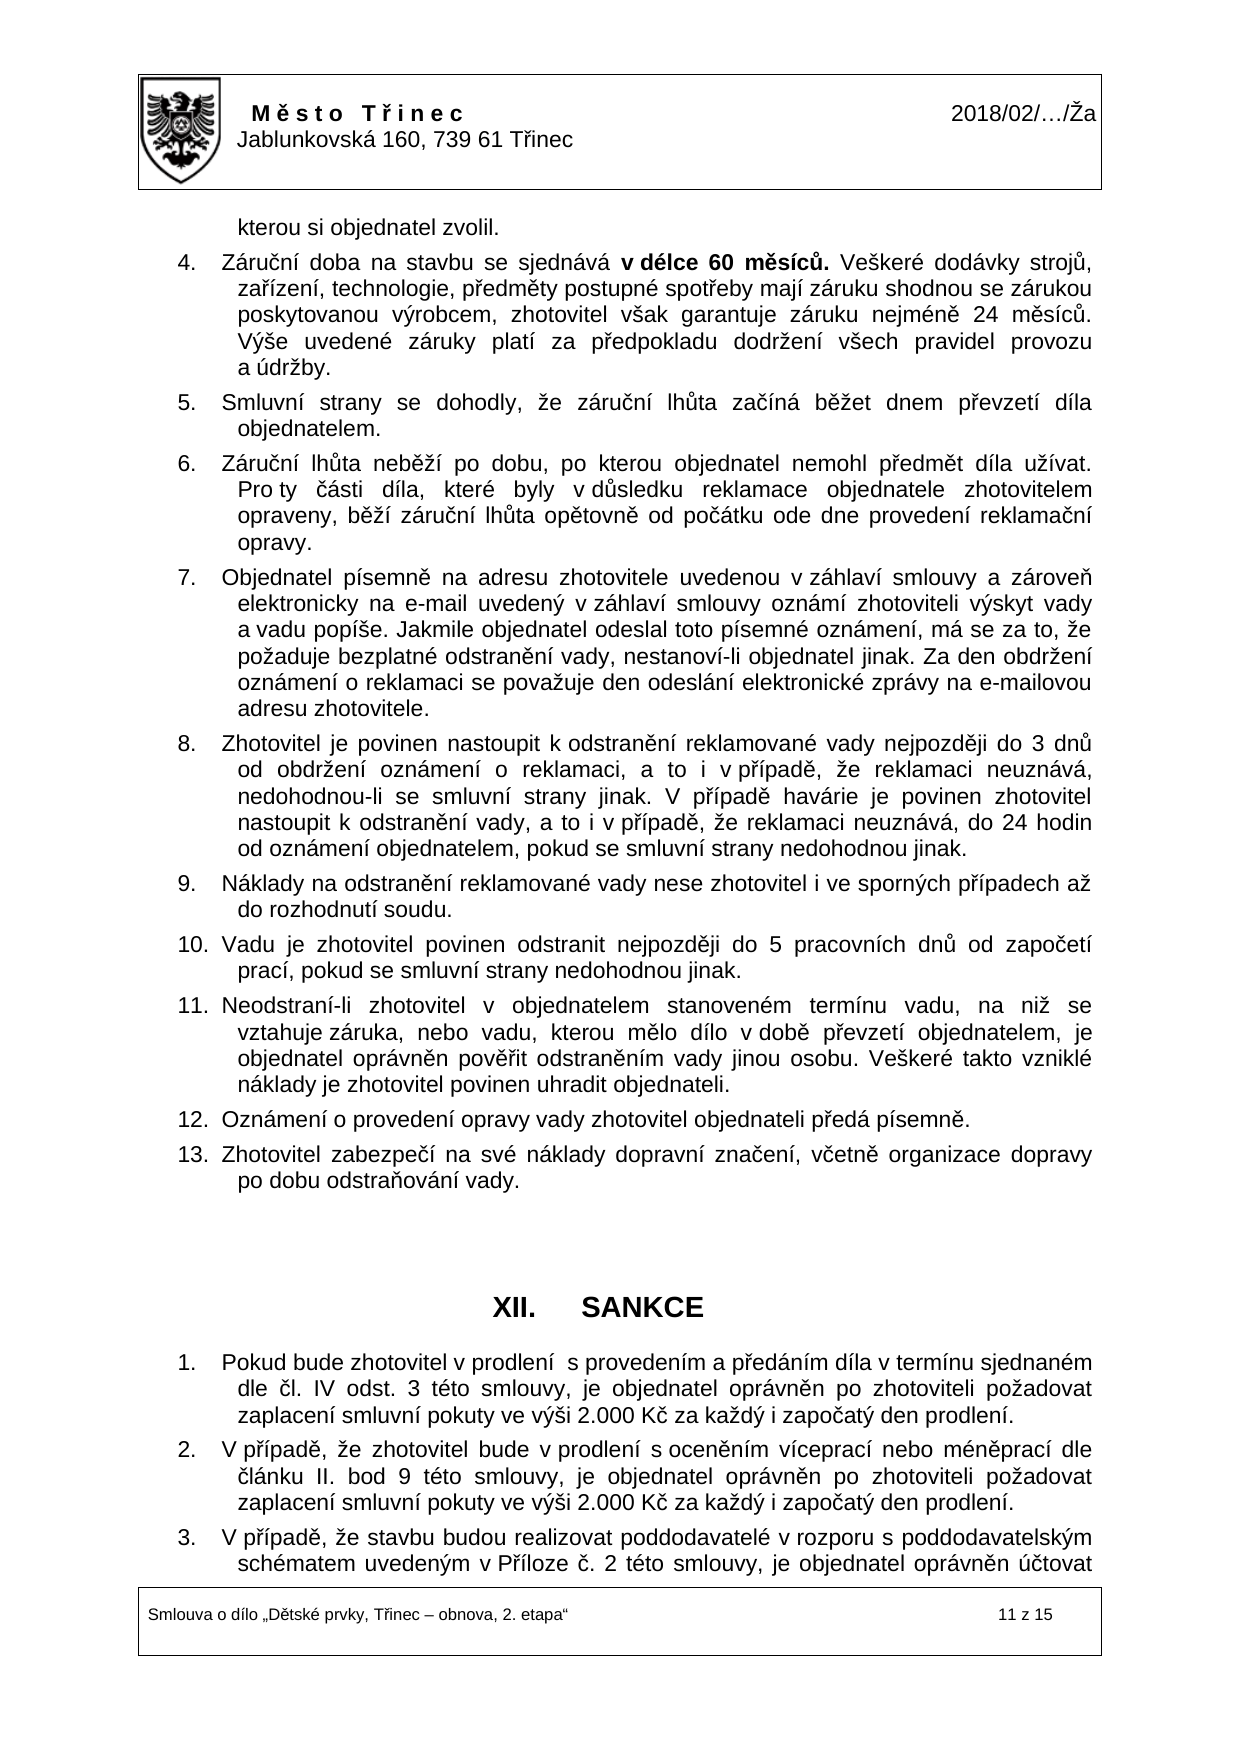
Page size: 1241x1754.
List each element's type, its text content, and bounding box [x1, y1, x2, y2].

subtitle 13. Zhotovitel zabezpečí na své náklady dopravní značení, včetně organizace dopravy po dobu odstraňování vady. [177, 1141, 1093, 1193]
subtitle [177, 1524, 1093, 1577]
subtitle 11. Neodstraní-li zhotovitel v objednatelem stanoveném termínu vadu, na niž se vztahuje záruka, nebo vadu, kterou mělo dílo v době převzetí objednatelem, je objednatel oprávněn pověřit odstraněním vady jinou osobu. Veškeré takto vzniklé náklady je zhotovitel povinen uhradit objednateli. [177, 992, 1093, 1098]
subtitle 6. Záruční lhůta neběží po dobu, po kterou objednatel nemohl předmět díla užívat. Pro ty části díla, které byly v důsledku reklamace objednatele zhotovitelem opraveny, běží záruční lhůta opětovně od počátku ode dne provedení reklamační opravy. [177, 450, 1093, 555]
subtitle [177, 214, 1093, 240]
subtitle 5. Smluvní strany se dohodly, že záruční lhůta začíná běžet dnem převzetí díla objednatelem. [177, 389, 1093, 441]
subtitle SANKCE [148, 1291, 1093, 1324]
subtitle 4. Záruční doba na stavbu se sjednává v délce 60 měsíců. Veškeré dodávky strojů, zařízení, technologie, předměty postupné spotřeby mají záruku shodnou se zárukou poskytovanou výrobcem, zhotovitel však garantuje záruku nejméně 24 měsíců. Výše uvedené záruky platí za předpokladu dodržení všech pravidel provozu a údržby. [177, 249, 1093, 380]
subtitle 1. Pokud bude zhotovitel v prodlení s provedením a předáním díla v termínu sjednaném dle čl. IV odst. 3 této smlouvy, je objednatel oprávněn po zhotoviteli požadovat zaplacení smluvní pokuty ve výši 2.000 Kč za každý i započatý den prodlení. [177, 1349, 1093, 1428]
subtitle 7. Objednatel písemně na adresu zhotovitele uvedenou v záhlaví smlouvy a zároveň elektronicky na e-mail uvedený v záhlaví smlouvy oznámí zhotoviteli výskyt vady a vadu popíše. Jakmile objednatel odeslal toto písemné oznámení, má se za to, že požaduje bezplatné odstranění vady, nestanoví-li objednatel jinak. Za den obdržení oznámení o reklamaci se považuje den odeslání elektronické zprávy na e-mailovou adresu zhotovitele. [177, 563, 1093, 722]
subtitle 9. Náklady na odstranění reklamované vady nese zhotovitel i ve sporných případech až do rozhodnutí soudu. [177, 870, 1093, 923]
subtitle 2. V případě, že zhotovitel bude v prodlení s oceněním víceprací nebo méněprací dle článku II. bod 9 této smlouvy, je objednatel oprávněn po zhotoviteli požadovat zaplacení smluvní pokuty ve výši 2.000 Kč za každý i započatý den prodlení. [177, 1436, 1093, 1516]
subtitle 8. Zhotovitel je povinen nastoupit k odstranění reklamované vady nejpozději do 3 dnů od obdržení oznámení o reklamaci, a to i v případě, že reklamaci neuznává, nedohodnou-li se smluvní strany jinak. V případě havárie je povinen zhotovitel nastoupit k odstranění vady, a to i v případě, že reklamaci neuznává, do 24 hodin od oznámení objednatelem, pokud se smluvní strany nedohodnou jinak. [177, 730, 1093, 862]
subtitle 10. Vadu je zhotovitel povinen odstranit nejpozději do 5 pracovních dnů od započetí prací, pokud se smluvní strany nedohodnou jinak. [177, 931, 1093, 984]
subtitle 12. Oznámení o provedení opravy vady zhotovitel objednateli předá písemně. [177, 1106, 1093, 1132]
